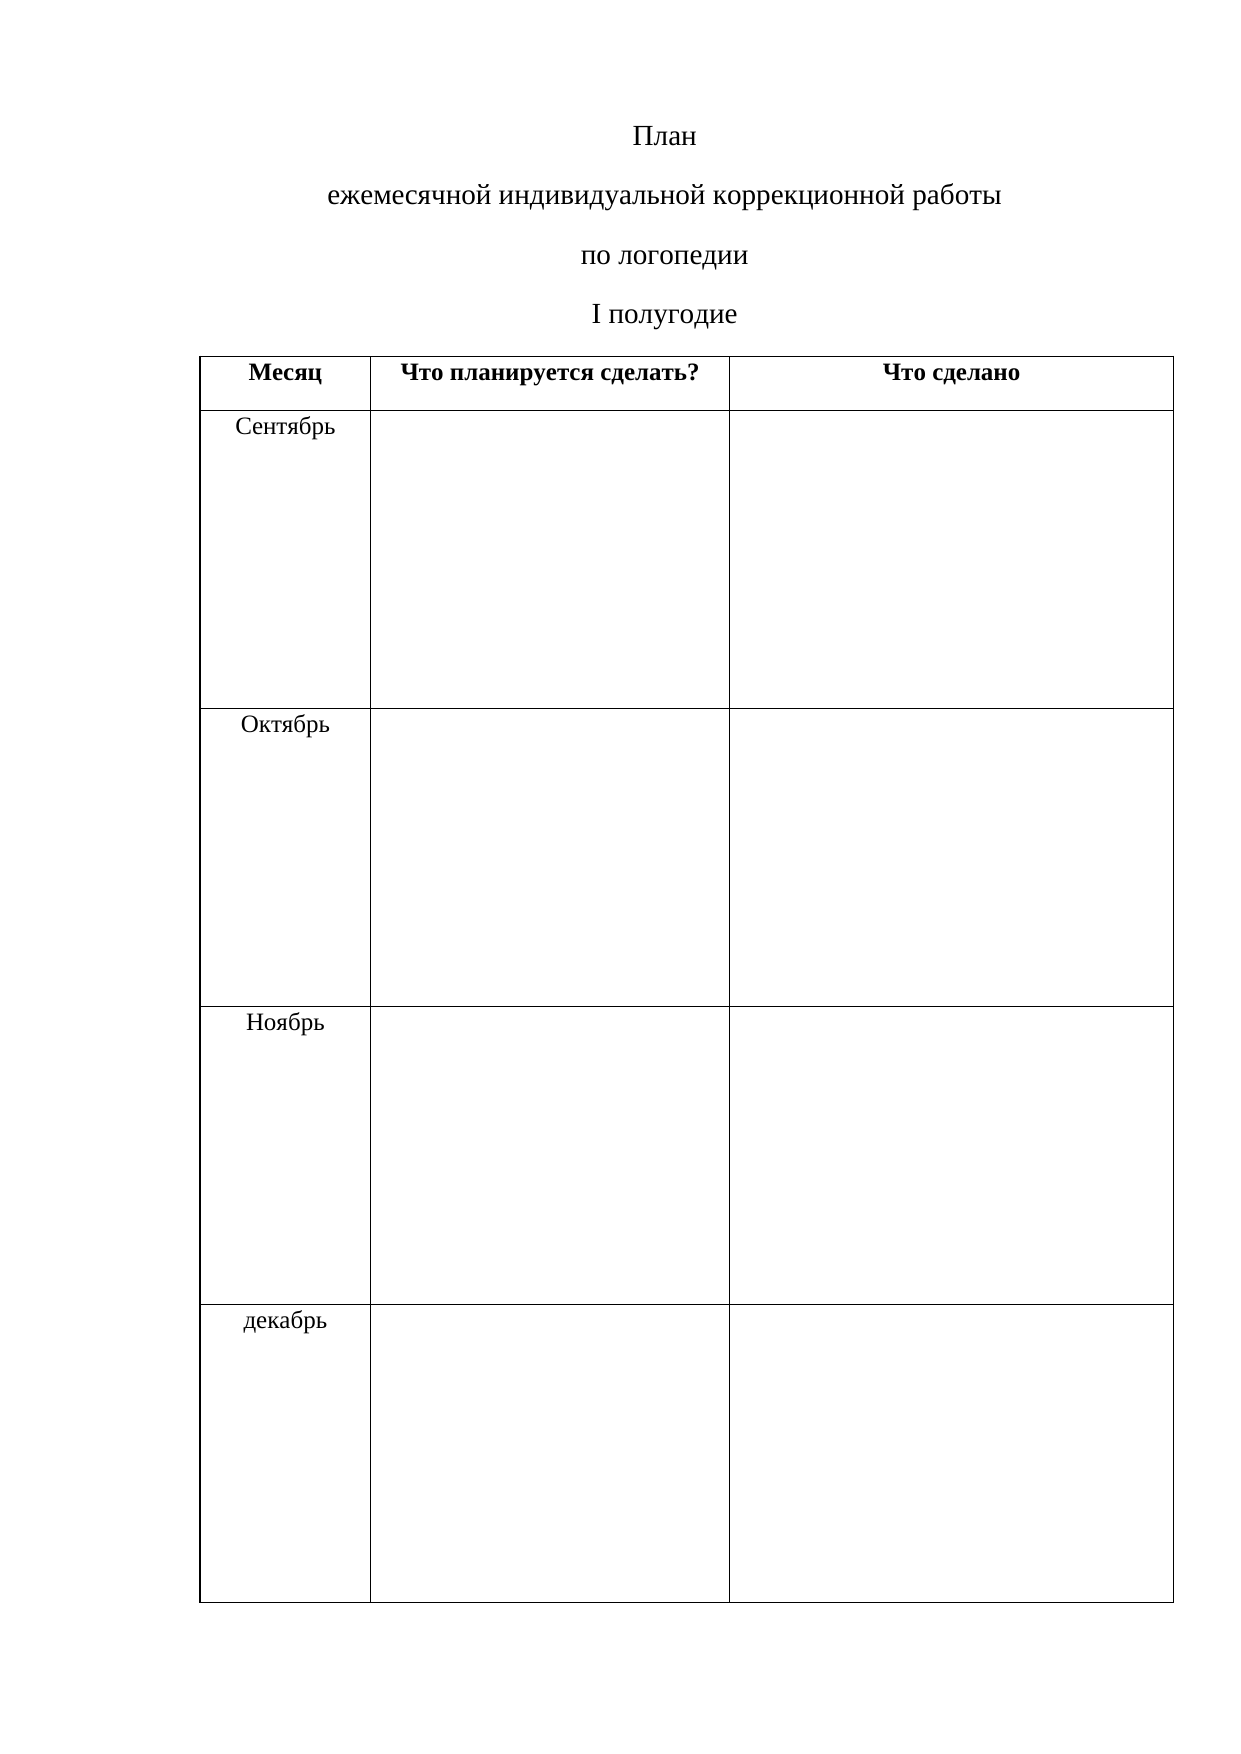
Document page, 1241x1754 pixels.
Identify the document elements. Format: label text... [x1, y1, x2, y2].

text ежемесячной индивидуальной коррекционной работы [177, 177, 1152, 211]
table_header Что сделано [730, 357, 1173, 410]
table_cell Октябрь [201, 709, 370, 1006]
table_cell [371, 709, 729, 1006]
table_cell Ноябрь [201, 1007, 370, 1304]
text по логопедии [177, 237, 1152, 270]
table_cell [371, 411, 729, 708]
text План [177, 118, 1152, 152]
table_cell [371, 1007, 729, 1304]
table_cell [730, 1007, 1173, 1304]
table_cell [730, 411, 1173, 708]
table_header Что планируется сделать? [371, 357, 729, 410]
table_cell Сентябрь [201, 411, 370, 708]
table_cell [371, 1305, 729, 1602]
table_cell [730, 709, 1173, 1006]
text I полугодие [177, 296, 1152, 330]
table_cell [730, 1305, 1173, 1602]
table_cell декабрь [201, 1305, 370, 1602]
table_header Месяц [201, 357, 370, 410]
